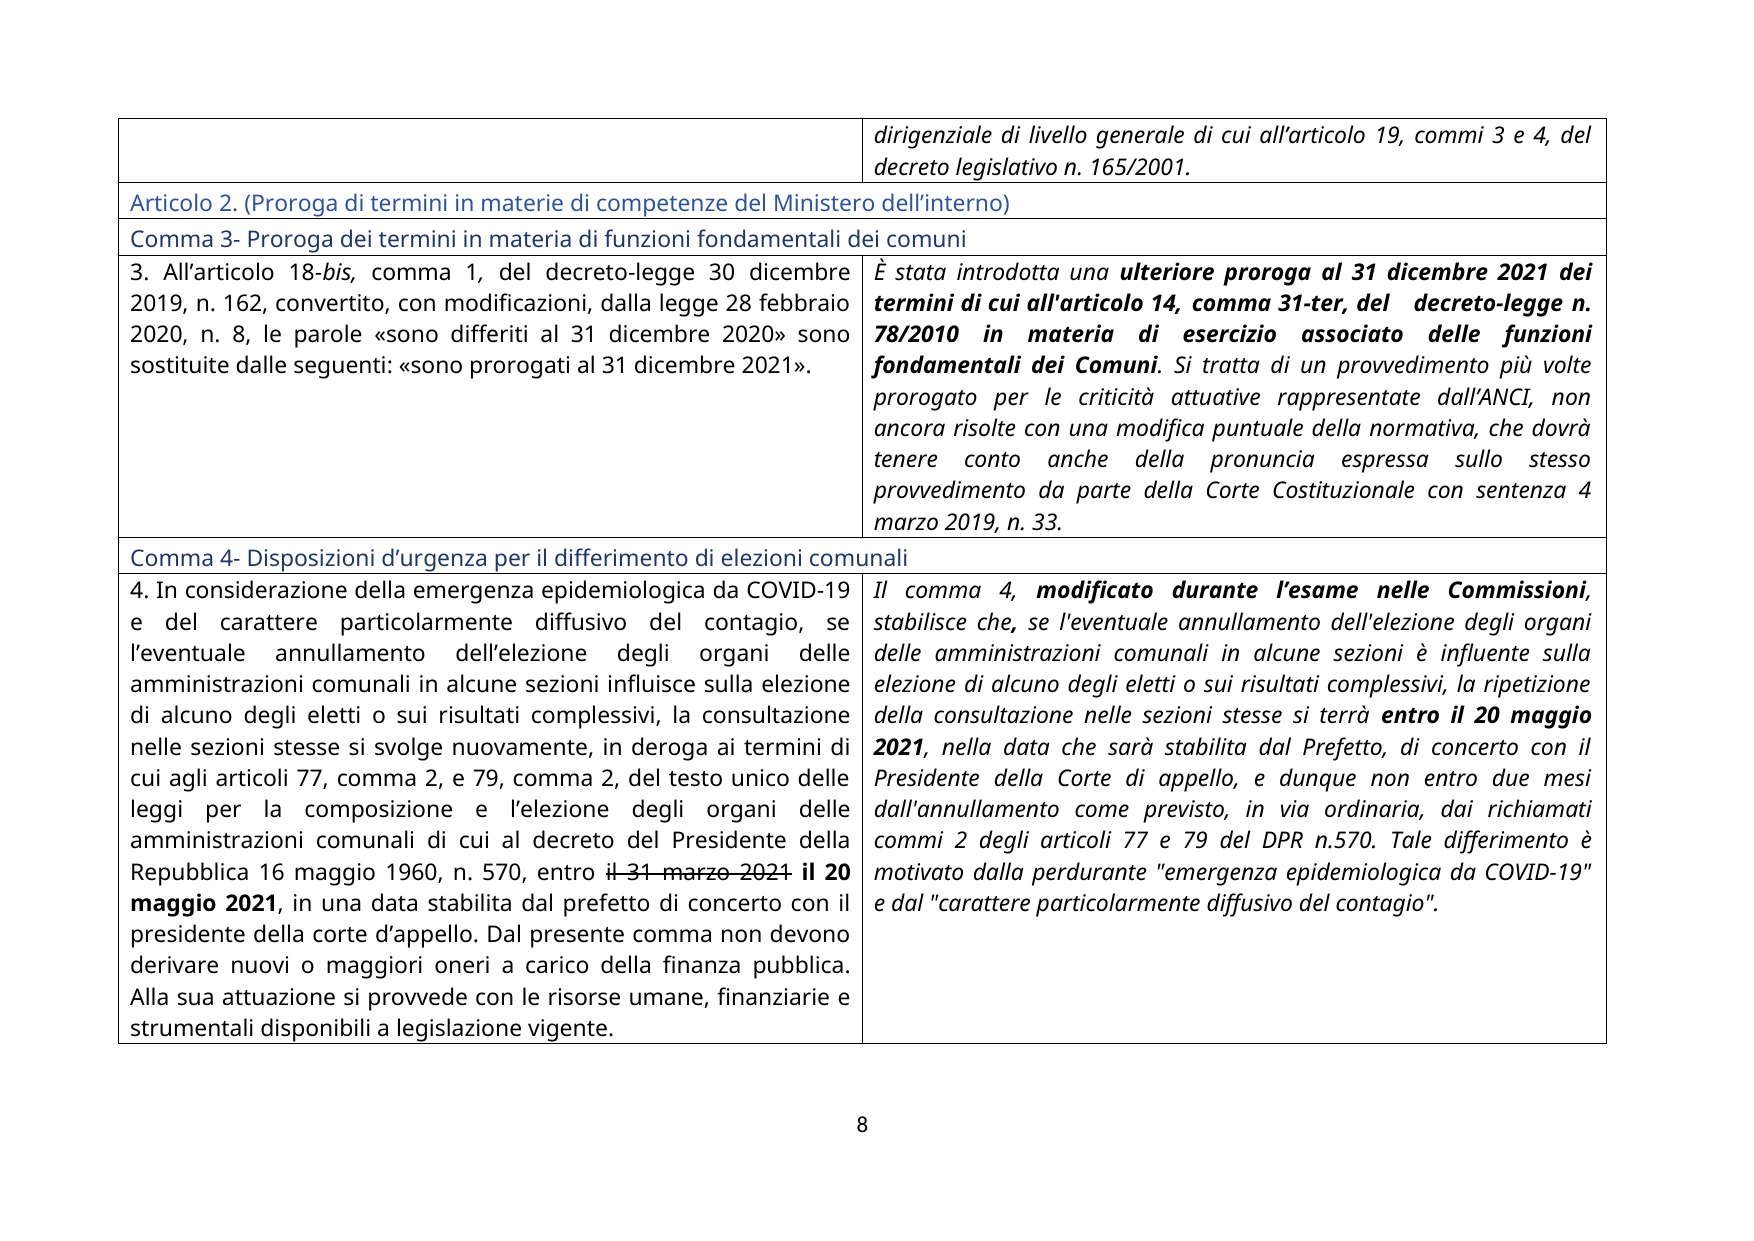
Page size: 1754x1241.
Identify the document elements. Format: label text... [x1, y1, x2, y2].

table_cell 4. In considerazione della emergenza epidemiologica da COVID-19 e del carattere particolarmente diffusivo del contagio, se l’eventuale annullamento dell’elezione degli organi delle amministrazioni comunali in alcune sezioni influisce sulla elezione di alcuno degli eletti o sui risultati complessivi, la consultazione nelle sezioni stesse si svolge nuovamente, in deroga ai termini di cui agli articoli 77, comma 2, e 79, comma 2, del testo unico delle leggi per la composizione e l’elezione degli organi delle amministrazioni comunali di cui al decreto del Presidente della Repubblica 16 maggio 1960, n. 570, entro il 31 marzo 2021 il 20 maggio 2021, in una data stabilita dal prefetto di concerto con il presidente della corte d’appello. Dal presente comma non devono derivare nuovi o maggiori oneri a carico della finanza pubblica. Alla sua attuazione si provvede con le risorse umane, finanziarie e strumentali disponibili a legislazione vigente. [119, 574, 862, 1043]
table_cell 3. All’articolo 18-bis, comma 1, del decreto-legge 30 dicembre 2019, n. 162, convertito, con modificazioni, dalla legge 28 febbraio 2020, n. 8, le parole «sono differiti al 31 dicembre 2020» sono sostituite dalle seguenti: «sono prorogati al 31 dicembre 2021». [119, 256, 862, 537]
table_cell Comma 3- Proroga dei termini in materia di funzioni fondamentali dei comuni [119, 219, 1606, 254]
table_cell Il comma 4, modificato durante l’esame nelle Commissioni, stabilisce che, se l'eventuale annullamento dell'elezione degli organi delle amministrazioni comunali in alcune sezioni è influente sulla elezione di alcuno degli eletti o sui risultati complessivi, la ripetizione della consultazione nelle sezioni stesse si terrà entro il 20 maggio 2021, nella data che sarà stabilita dal Prefetto, di concerto con il Presidente della Corte di appello, e dunque non entro due mesi dall'annullamento come previsto, in via ordinaria, dai richiamati commi 2 degli articoli 77 e 79 del DPR n.570. Tale differimento è motivato dalla perdurante "emergenza epidemiologica da COVID-19" e dal "carattere particolarmente diffusivo del contagio". [863, 574, 1606, 1043]
table_cell È stata introdotta una ulteriore proroga al 31 dicembre 2021 dei termini di cui all'articolo 14, comma 31-ter, del decreto-legge n. 78/2010 in materia di esercizio associato delle funzioni fondamentali dei Comuni. Si tratta di un provvedimento più volte prorogato per le criticità attuative rappresentate dall’ANCI, non ancora risolte con una modifica puntuale della normativa, che dovrà tenere conto anche della pronuncia espressa sullo stesso provvedimento da parte della Corte Costituzionale con sentenza 4 marzo 2019, n. 33. [863, 256, 1606, 537]
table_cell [863, 119, 1606, 182]
table_cell Comma 4- Disposizioni d’urgenza per il differimento di elezioni comunali [119, 538, 1606, 573]
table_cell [119, 119, 862, 182]
table_cell Articolo 2. (Proroga di termini in materie di competenze del Ministero dell’interno) [119, 183, 1606, 218]
